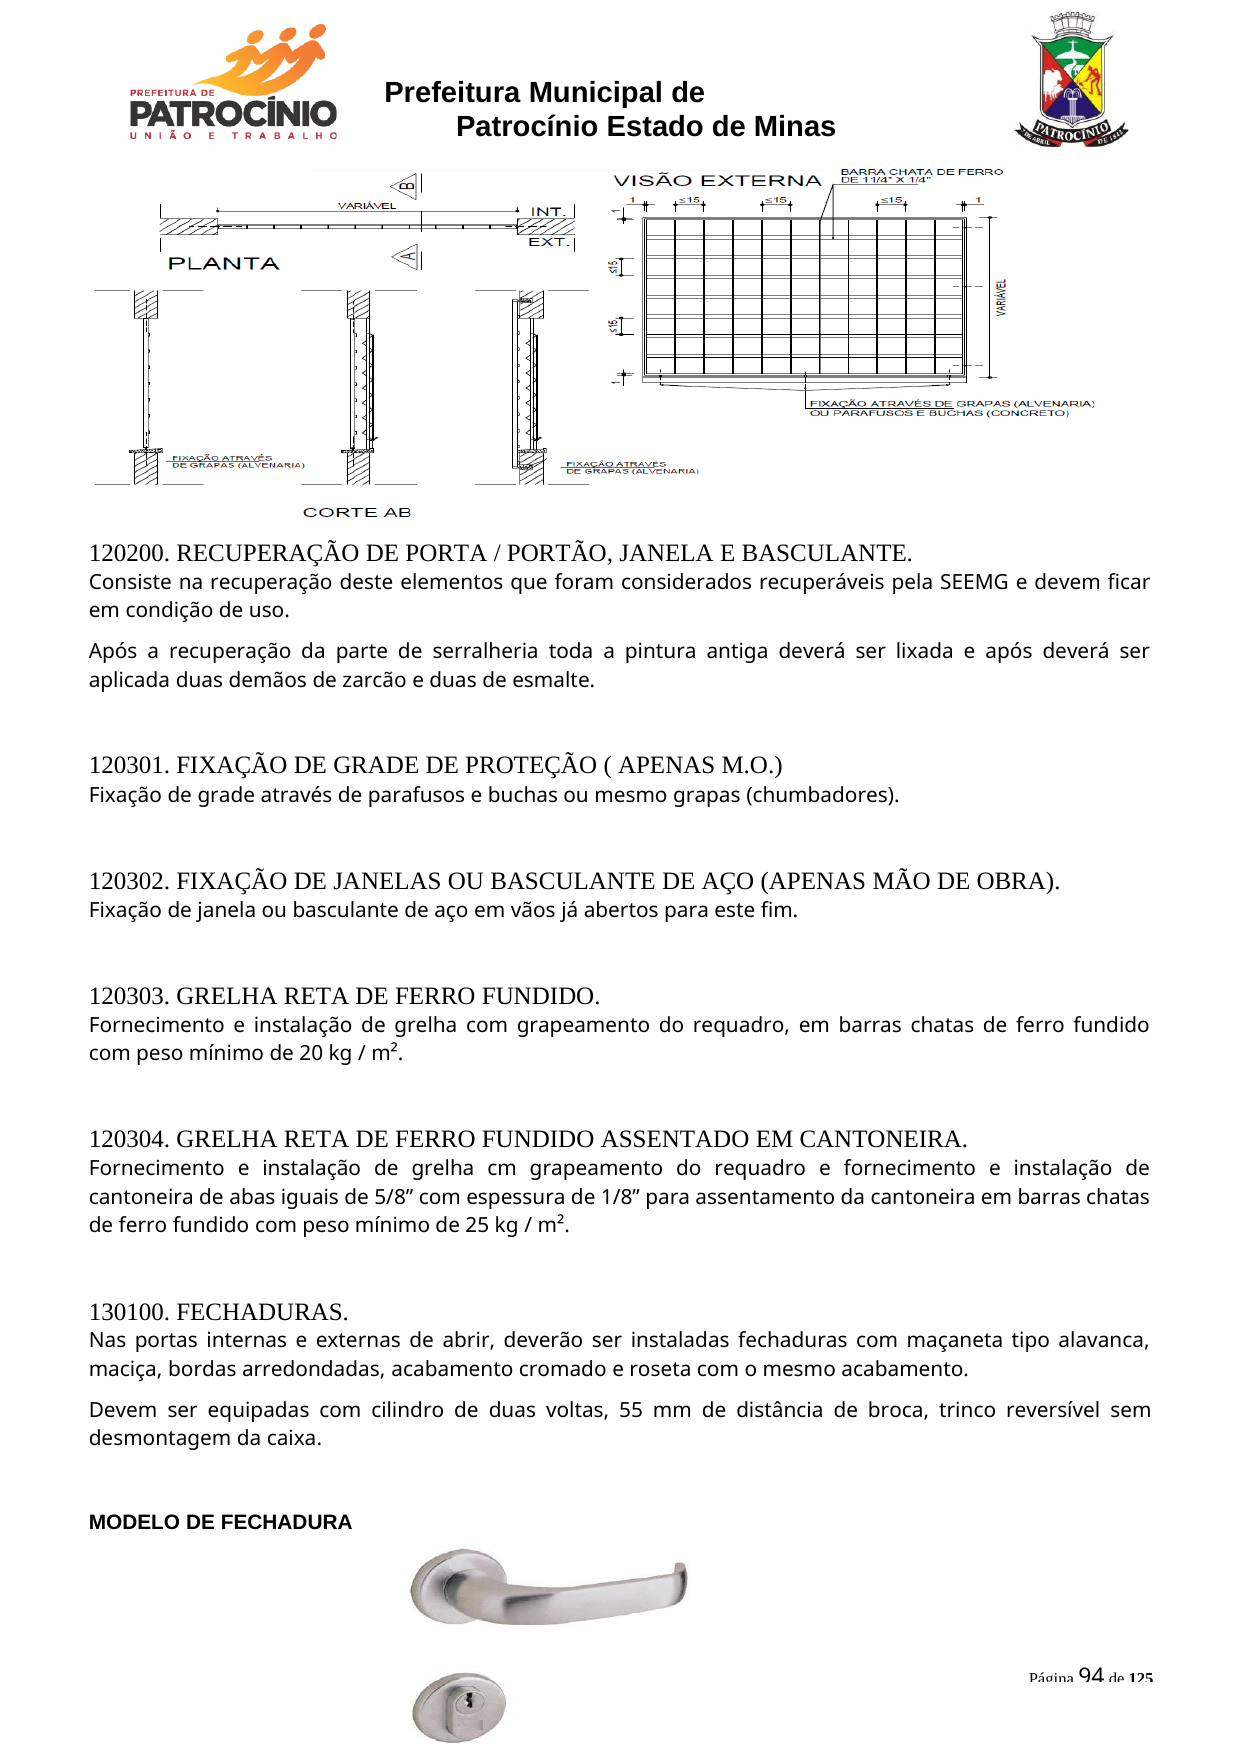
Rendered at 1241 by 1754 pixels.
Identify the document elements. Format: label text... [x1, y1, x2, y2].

subtitle 120200. RECUPERAÇÃO DE PORTA / PORTÃO, JANELA E BASCULANTE. [88, 538, 1219, 566]
text Fixação de grade através de parafusos e buchas ou mesmo grapas (chumbadores). [88, 780, 1219, 808]
picture [1014, 12, 1129, 147]
picture [94, 169, 1095, 517]
subtitle 130100. FECHADURAS. [88, 1297, 1219, 1325]
text Devem ser equipadas com cilindro de duas voltas, 55 mm de distância de broca, trinco reversível sem desmontagem da caixa. [88, 1395, 1152, 1452]
subtitle MODELO DE FECHADURA [88, 1510, 1219, 1534]
subtitle 120302. FIXAÇÃO DE JANELAS OU BASCULANTE DE AÇO (APENAS MÃO DE OBRA). [88, 866, 1219, 895]
subtitle 120303. GRELHA RETA DE FERRO FUNDIDO. [88, 981, 1219, 1009]
text Nas portas internas e externas de abrir, deverão ser instaladas fechaduras com maçaneta tipo alavanca, maciça, bordas arredondadas, acabamento cromado e roseta com o mesmo acabamento. [88, 1325, 1152, 1382]
text Após a recuperação da parte de serralheria toda a pintura antiga deverá ser lixada e após deverá ser aplicada duas demãos de zarcão e duas de esmalte. [88, 637, 1151, 693]
text Fornecimento e instalação de grelha com grapeamento do requadro, em barras chatas de ferro fundido com peso mínimo de 20 kg / m². [88, 1010, 1152, 1067]
text Fornecimento e instalação de grelha cm grapeamento do requadro e fornecimento e instalação de cantoneira de abas iguais de 5/8” com espessura de 1/8” para assentamento da cantoneira em barras chatas de ferro fundido com peso mínimo de 25 kg / m². [88, 1153, 1151, 1239]
text Fixação de janela ou basculante de aço em vãos já abertos para este fim. [88, 895, 1219, 923]
subtitle 120304. GRELHA RETA DE FERRO FUNDIDO ASSENTADO EM CANTONEIRA. [88, 1124, 1219, 1153]
picture [401, 1544, 692, 1745]
subtitle 120301. FIXAÇÃO DE GRADE DE PROTEÇÃO ( APENAS M.O.) [88, 751, 1219, 779]
text Consiste na recuperação deste elementos que foram considerados recuperáveis pela SEEMG e devem ficar em condição de uso. [88, 567, 1152, 624]
picture [130, 24, 337, 139]
